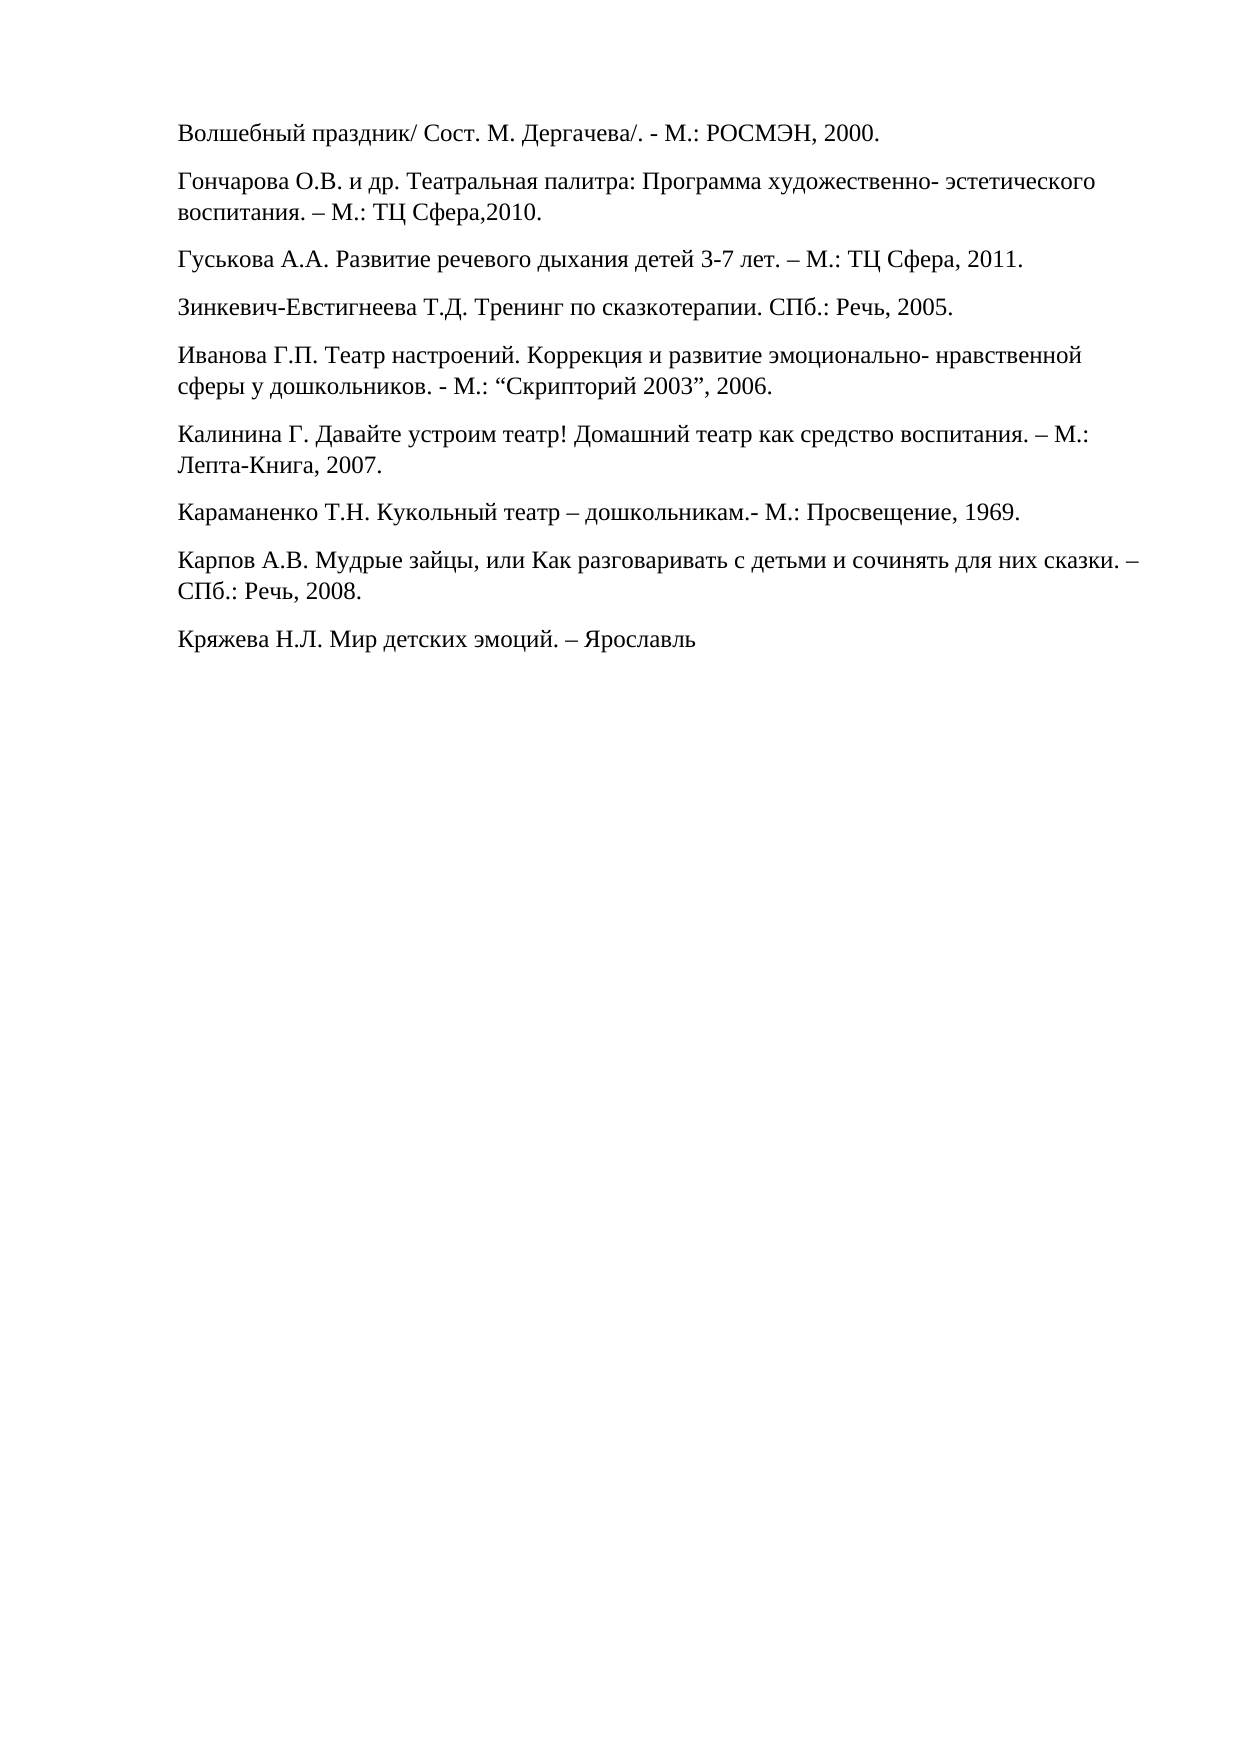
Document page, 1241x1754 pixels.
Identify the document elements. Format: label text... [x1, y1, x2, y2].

text Гуськова А.А. Развитие речевого дыхания детей 3-7 лет. – М.: ТЦ Сфера, 2011. [177, 244, 1152, 273]
text Калинина Г. Давайте устроим театр! Домашний театр как средство воспитания. – М.: Лепта-Книга, 2007. [177, 419, 1152, 478]
text Волшебный праздник/ Сост. М. Дергачева/. - М.: РОСМЭН, 2000. [177, 118, 1152, 147]
text Карпов А.В. Мудрые зайцы, или Как разговаривать с детьми и сочинять для них сказки. – СПб.: Речь, 2008. [177, 545, 1152, 605]
text Караманенко Т.Н. Кукольный театр – дошкольникам.- М.: Просвещение, 1969. [177, 497, 1152, 526]
text Зинкевич-Евстигнеева Т.Д. Тренинг по сказкотерапии. СПб.: Речь, 2005. [177, 292, 1152, 321]
text Кряжева Н.Л. Мир детских эмоций. – Ярославль [177, 624, 1152, 653]
text Иванова Г.П. Театр настроений. Коррекция и развитие эмоционально- нравственной сферы у дошкольников. - М.: “Скрипторий 2003”, 2006. [177, 340, 1152, 400]
text Гончарова О.В. и др. Театральная палитра: Программа художественно- эстетического воспитания. – М.: ТЦ Сфера,2010. [177, 166, 1152, 226]
